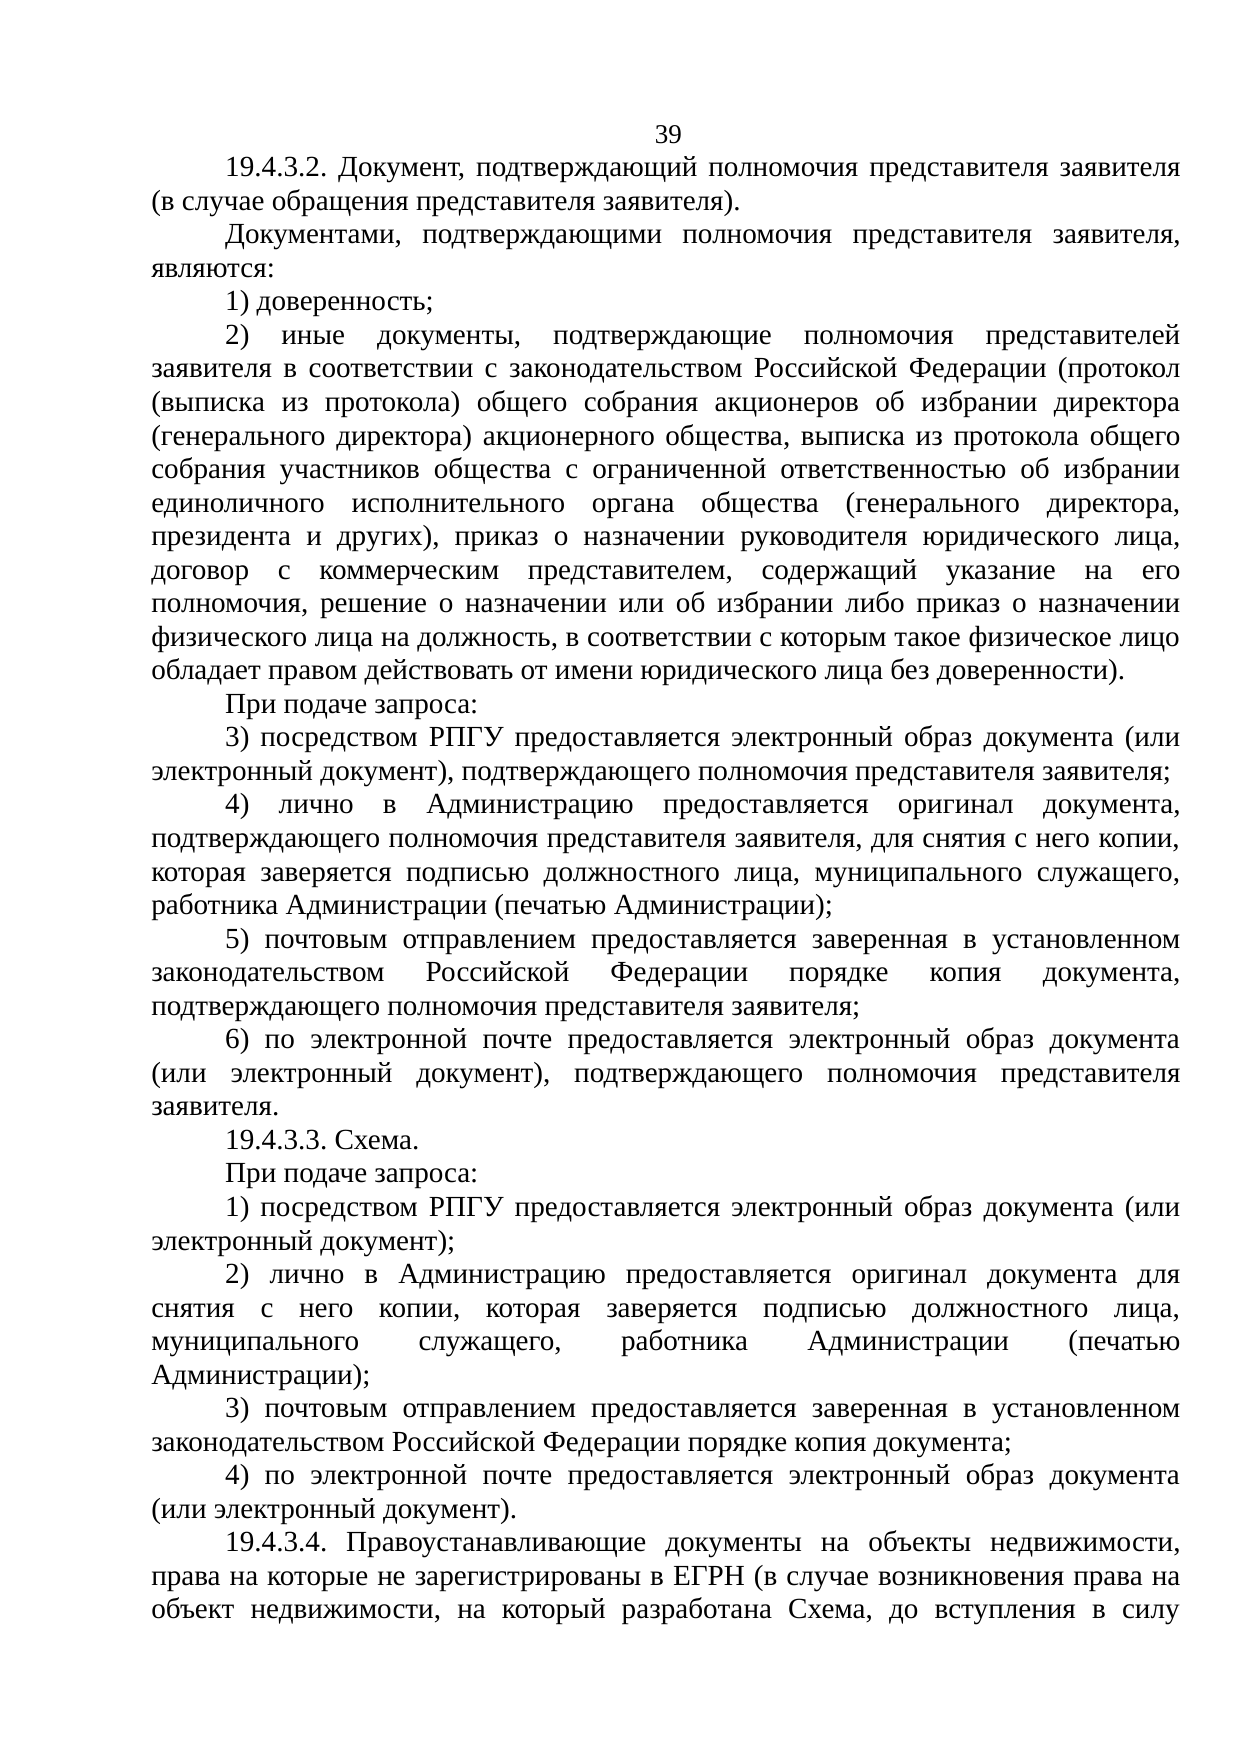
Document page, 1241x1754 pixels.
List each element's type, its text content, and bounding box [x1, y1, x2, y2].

text 3) посредством РПГУ предоставляется электронный образ документа (или электронный документ), подтверждающего полномочия представителя заявителя; [151, 719, 1181, 787]
text Документами, подтверждающими полномочия представителя заявителя, являются: [151, 216, 1181, 283]
text 19.4.3.3. Схема. [151, 1122, 1181, 1156]
text 5) почтовым отправлением предоставляется заверенная в установленном законодательством Российской Федерации порядке копия документа, подтверждающего полномочия представителя заявителя; [151, 921, 1181, 1021]
text При подаче запроса: [151, 1156, 1181, 1189]
text При подаче запроса: [151, 686, 1181, 719]
text 6) по электронной почте предоставляется электронный образ документа (или электронный документ), подтверждающего полномочия представителя заявителя. [151, 1021, 1181, 1122]
text 3) почтовым отправлением предоставляется заверенная в установленном законодательством Российской Федерации порядке копия документа; [151, 1390, 1181, 1457]
text 1) доверенность; [151, 283, 1181, 317]
text 4) по электронной почте предоставляется электронный образ документа (или электронный документ). [151, 1457, 1181, 1524]
text 4) лично в Администрацию предоставляется оригинал документа, подтверждающего полномочия представителя заявителя, для снятия с него копии, которая заверяется подписью должностного лица, муниципального служащего, работника Администрации (печатью Администрации); [151, 787, 1181, 921]
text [151, 1524, 1181, 1625]
text 2) иные документы, подтверждающие полномочия представителей заявителя в соответствии с законодательством Российской Федерации (протокол (выписка из протокола) общего собрания акционеров об избрании директора (генерального директора) акционерного общества, выписка из протокола общего собрания участников общества с ограниченной ответственностью об избрании единоличного исполнительного органа общества (генерального директора, президента и других), приказ о назначении руководителя юридического лица, договор с коммерческим представителем, содержащий указание на его полномочия, решение о назначении или об избрании либо приказ о назначении физического лица на должность, в соответствии с которым такое физическое лицо обладает правом действовать от имени юридического лица без доверенности). [151, 317, 1181, 686]
text 1) посредством РПГУ предоставляется электронный образ документа (или электронный документ); [151, 1189, 1181, 1256]
text 19.4.3.2. Документ, подтверждающий полномочия представителя заявителя (в случае обращения представителя заявителя). [151, 149, 1181, 216]
